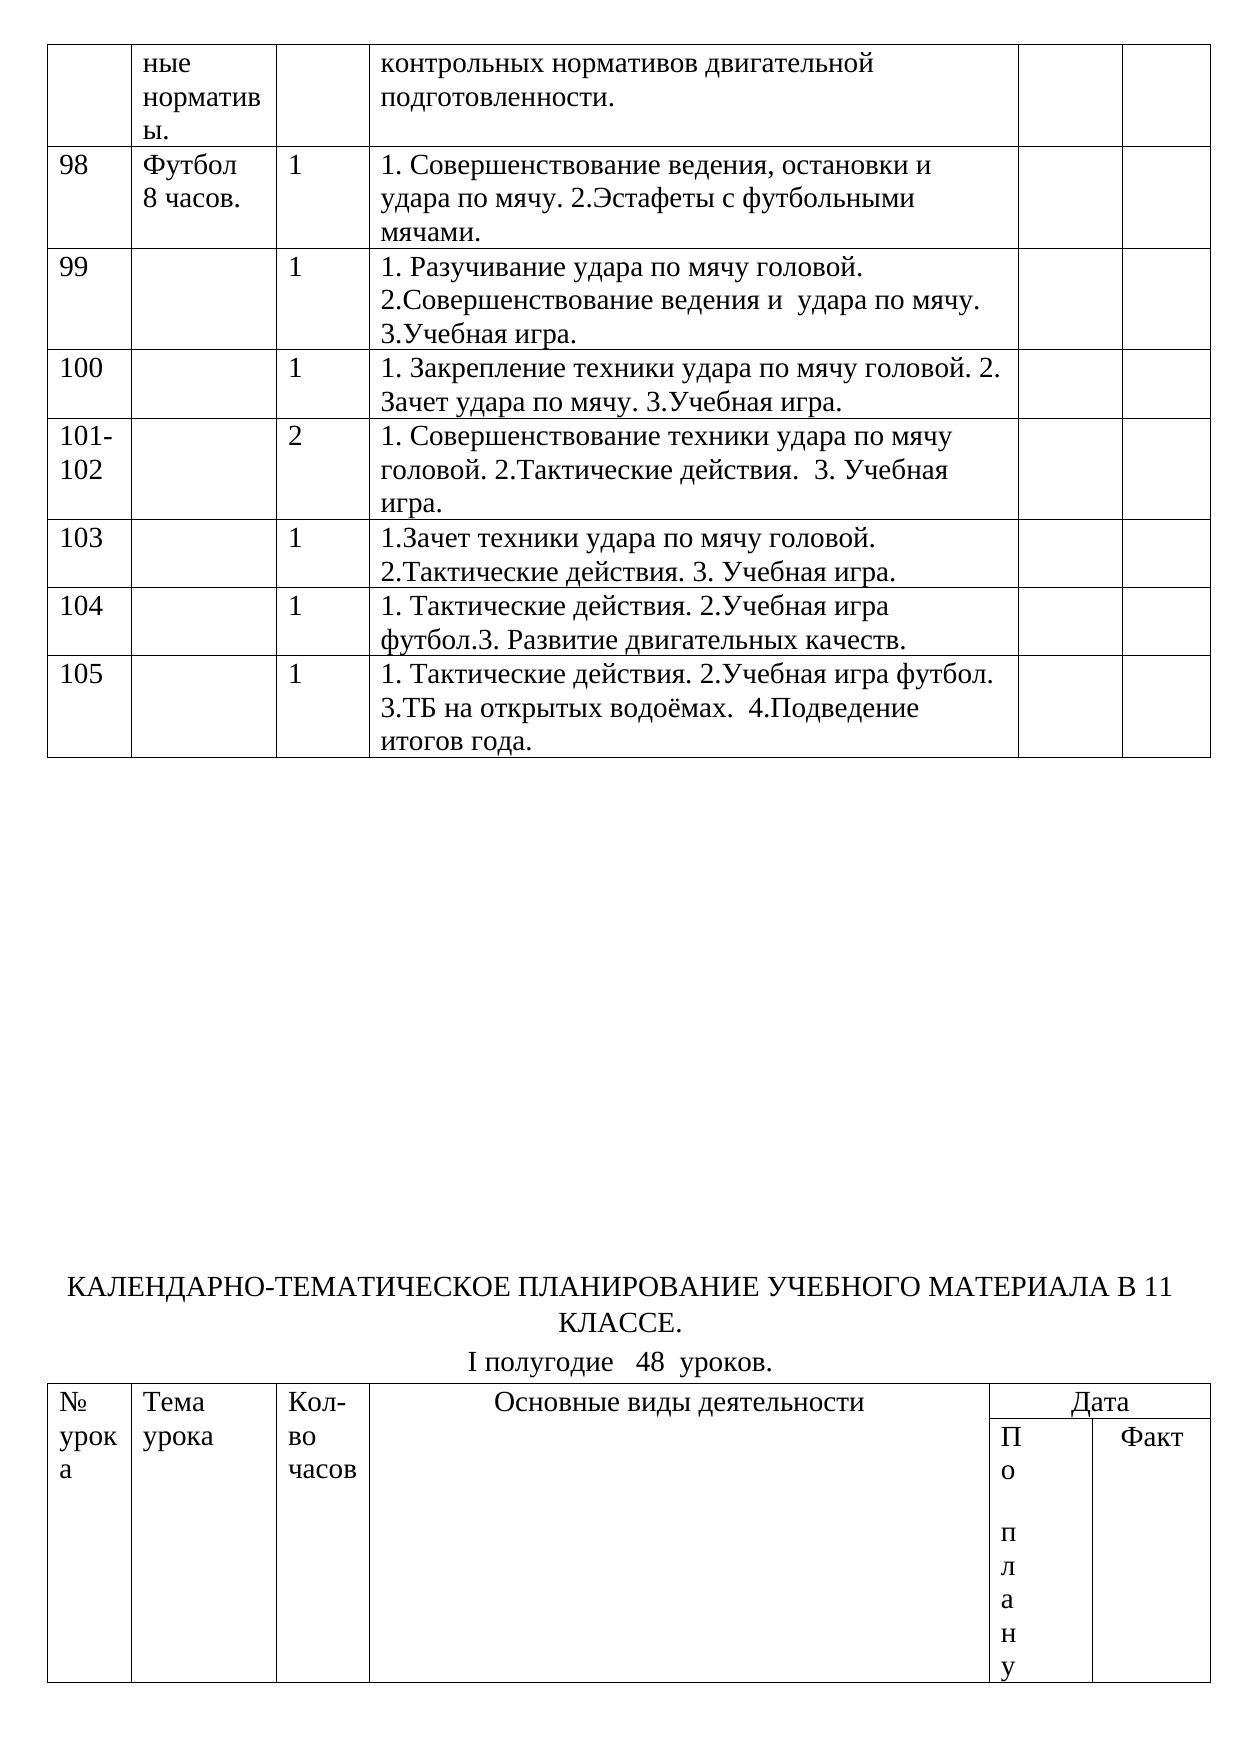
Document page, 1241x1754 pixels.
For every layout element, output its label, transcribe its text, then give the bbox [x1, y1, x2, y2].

table_cell Факт [1093, 1419, 1210, 1682]
table_cell [1019, 419, 1122, 519]
table_cell [1019, 656, 1122, 757]
table_cell [1123, 249, 1210, 349]
table_header № урока [48, 1384, 131, 1682]
text КАЛЕНДАРНО-ТЕМАТИЧЕСКОЕ ПЛАНИРОВАНИЕ УЧЕБНОГО МАТЕРИАЛА В 11 КЛАССЕ. [59, 1269, 1181, 1338]
table_cell [1123, 147, 1210, 248]
table_cell 1 [277, 350, 369, 417]
table_cell [1019, 147, 1122, 248]
table_cell 1. Тактические действия. 2.Учебная игра футбол. 3.ТБ на открытых водоёмах. 4.Подведение итогов года. [370, 656, 1018, 757]
table_cell 103 [48, 520, 131, 587]
table_header Кол-во часов [277, 1384, 369, 1682]
table_cell 101-102 [48, 419, 131, 519]
table_header Основные виды деятельности [370, 1384, 989, 1682]
table_cell 1. Совершенствование техники удара по мячу головой. 2.Тактические действия. 3. Учебная игра. [370, 419, 1018, 519]
table_cell [132, 588, 276, 655]
table_cell [132, 520, 276, 587]
table_cell [132, 249, 276, 349]
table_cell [370, 45, 1018, 146]
table_cell [1123, 520, 1210, 587]
table_cell 1 [277, 588, 369, 655]
table_cell 1. Совершенствование ведения, остановки и удара по мячу. 2.Эстафеты с футбольными мячами. [370, 147, 1018, 248]
table_cell 1.Зачет техники удара по мячу головой. 2.Тактические действия. 3. Учебная игра. [370, 520, 1018, 587]
table_cell [1019, 45, 1122, 146]
table_cell [1019, 249, 1122, 349]
table_cell 1 [277, 656, 369, 757]
table_cell 1. Закрепление техники удара по мячу головой. 2. Зачет удара по мячу. 3.Учебная игра. [370, 350, 1018, 417]
table_cell 98 [48, 147, 131, 248]
table_cell [1123, 588, 1210, 655]
table_cell 1. Тактические действия. 2.Учебная игра футбол.3. Развитие двигательных качеств. [370, 588, 1018, 655]
table_cell Футбол 8 часов. [132, 147, 276, 248]
table_cell [132, 656, 276, 757]
table_cell 97 [48, 45, 131, 146]
table_cell 99 [48, 249, 131, 349]
table_cell 1 [277, 520, 369, 587]
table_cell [132, 45, 276, 146]
table_cell [1019, 520, 1122, 587]
table_header Дата [990, 1384, 1210, 1418]
table_cell [1123, 350, 1210, 417]
table_cell [132, 350, 276, 417]
table_cell 104 [48, 588, 131, 655]
table_cell 1 [277, 249, 369, 349]
table_cell 2 [277, 419, 369, 519]
table_cell 1. Разучивание удара по мячу головой. 2.Совершенствование ведения и удара по мячу. 3.Учебная игра. [370, 249, 1018, 349]
table_cell 105 [48, 656, 131, 757]
table_cell По плану [990, 1419, 1092, 1682]
table_cell [1123, 45, 1210, 146]
table_cell 1 [277, 45, 369, 146]
table_cell [132, 419, 276, 519]
table_cell 1 [277, 147, 369, 248]
table_cell 100 [48, 350, 131, 417]
text I полугодие 48 уроков. [59, 1344, 1181, 1378]
table_cell [1019, 588, 1122, 655]
table_cell [1019, 350, 1122, 417]
table_cell [1123, 419, 1210, 519]
table_cell [1123, 656, 1210, 757]
table_header Тема урока [132, 1384, 276, 1682]
